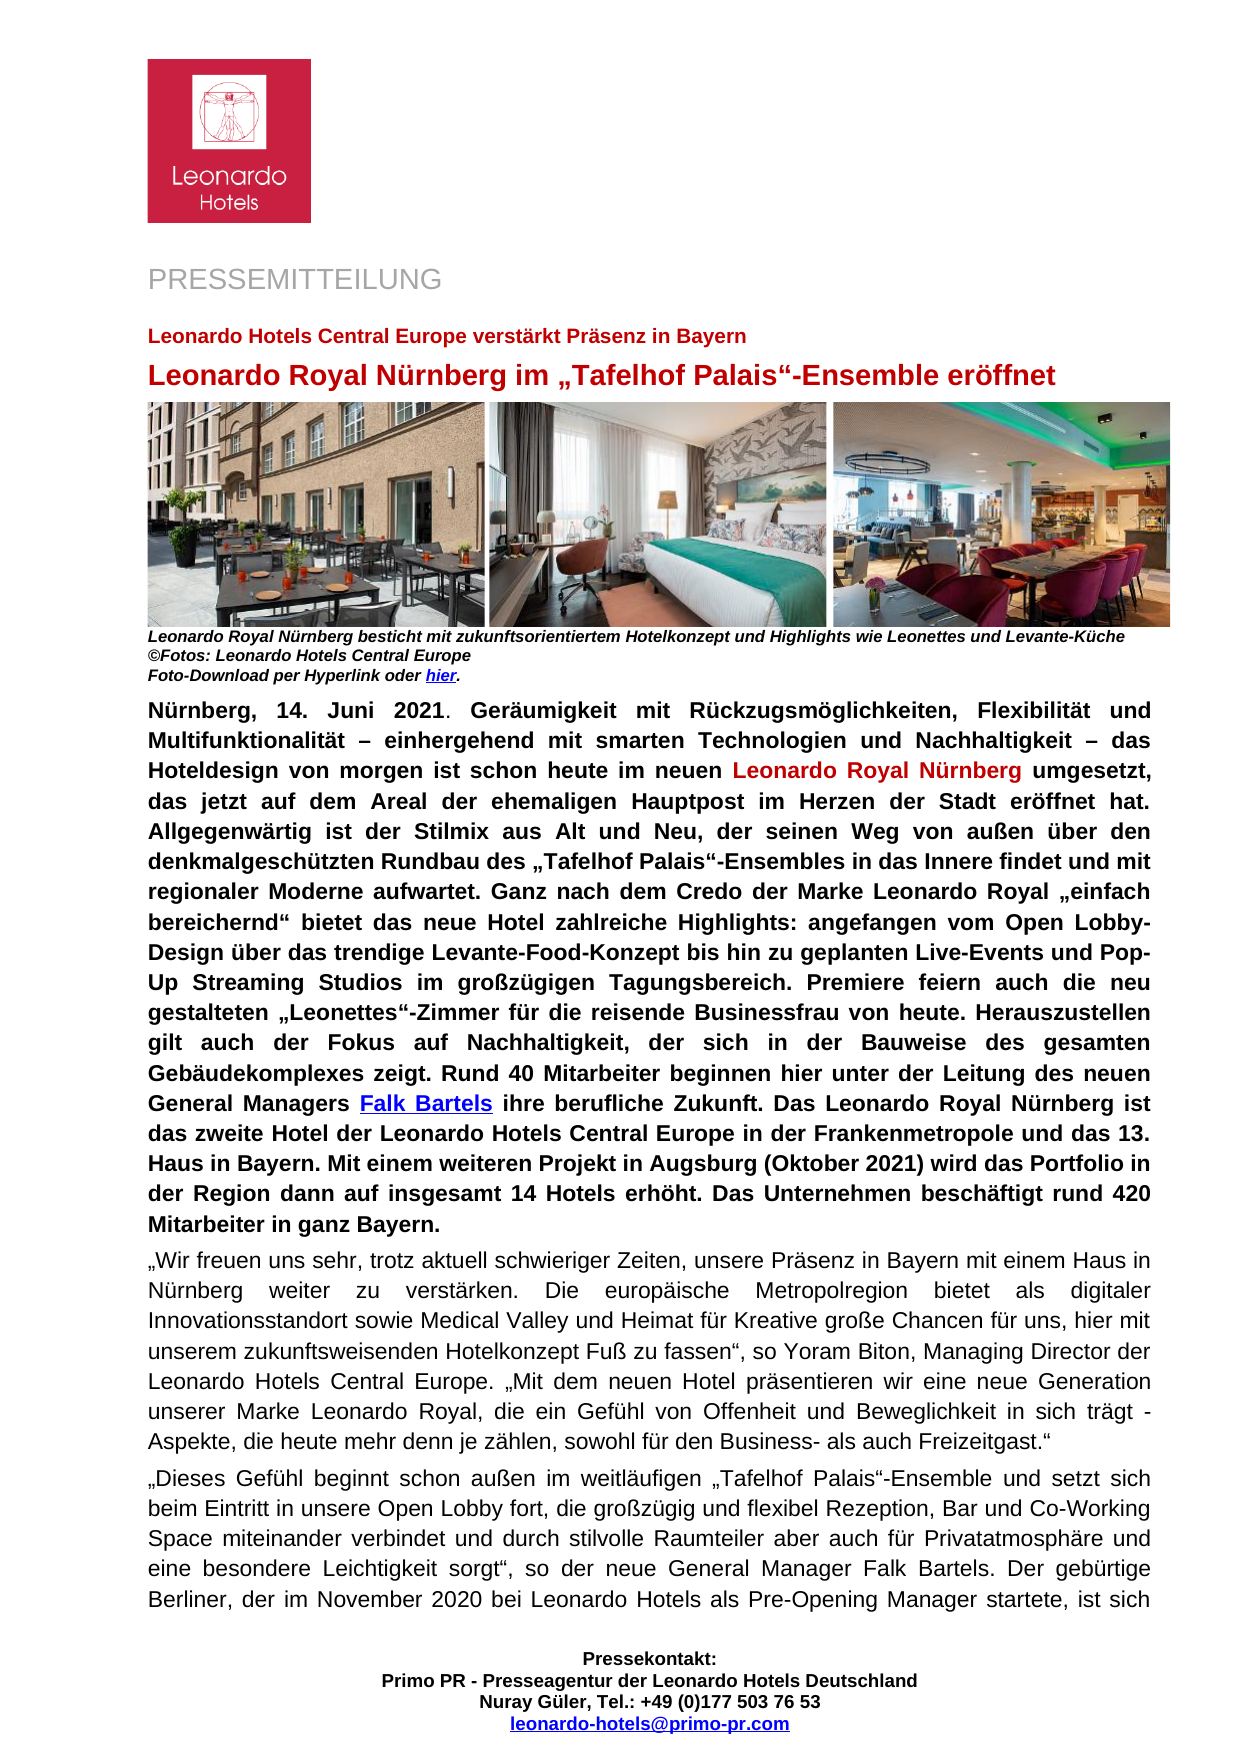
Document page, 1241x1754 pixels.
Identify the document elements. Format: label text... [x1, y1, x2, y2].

text Leonardo Royal Nürnberg besticht mit zukunftsorientiertem Hotelkonzept und Highlights wie Leonettes und Levante-Küche [148, 627, 1240, 646]
picture [147, 59, 311, 223]
picture [833, 402, 1171, 627]
text „Wir freuen uns sehr, trotz aktuell schwieriger Zeiten, unsere Präsenz in Bayern mit einem Haus in Nürnberg weiter zu verstärken. Die europäische Metropolregion bietet als digitaler Innovationsstandort sowie Medical Valley und Heimat für Kreative große Chancen für uns, hier mit unserem zukunftsweisenden Hotelkonzept Fuß zu fassen“, so Yoram Biton, Managing Director der Leonardo Hotels Central Europe. „Mit dem neuen Hotel präsentieren wir eine neue Generation unserer Marke Leonardo Royal, die ein Gefühl von Offenheit und Beweglichkeit in sich trägt - Aspekte, die heute mehr denn je zählen, sowohl für den Business- als auch Freizeitgast.“ [148, 1247, 1152, 1455]
text ©Fotos: Leonardo Hotels Central Europe [148, 646, 1240, 665]
text Leonardo Royal Nürnberg im „Tafelhof Palais“-Ensemble eröffnet [148, 358, 1240, 391]
text Foto-Download per Hyperlink oder hier. [148, 665, 1152, 684]
picture [147, 402, 485, 627]
text Nürnberg, 14. Juni 2021. Geräumigkeit mit Rückzugsmöglichkeiten, Flexibilität und Multifunktionalität – einhergehend mit smarten Technologien und Nachhaltigkeit – das Hoteldesign von morgen ist schon heute im neuen Leonardo Royal Nürnberg umgesetzt, das jetzt auf dem Areal der ehemaligen Hauptpost im Herzen der Stadt eröffnet hat. Allgegenwärtig ist der Stilmix aus Alt und Neu, der seinen Weg von außen über den denkmalgeschützten Rundbau des „Tafelhof Palais“-Ensembles in das Innere findet und mit regionaler Moderne aufwartet. Ganz nach dem Credo der Marke Leonardo Royal „einfach bereichernd“ bietet das neue Hotel zahlreiche Highlights: angefangen vom Open Lobby-Design über das trendige Levante-Food-Konzept bis hin zu geplanten Live-Events und Pop-Up Streaming Studios im großzügigen Tagungsbereich. Premiere feiern auch die neu gestalteten „Leonettes“-Zimmer für die reisende Businessfrau von heute. Herauszustellen gilt auch der Fokus auf Nachhaltigkeit, der sich in der Bauweise des gesamten Gebäudekomplexes zeigt. Rund 40 Mitarbeiter beginnen hier unter der Leitung des neuen General Managers Falk Bartels ihre berufliche Zukunft. Das Leonardo Royal Nürnberg ist das zweite Hotel der Leonardo Hotels Central Europe in der Frankenmetropole und das 13. Haus in Bayern. Mit einem weiteren Projekt in Augsburg (Oktober 2021) wird das Portfolio in der Region dann auf insgesamt 14 Hotels erhöht. Das Unternehmen beschäftigt rund 420 Mitarbeiter in ganz Bayern. [148, 697, 1152, 1237]
picture [489, 402, 827, 627]
text Leonardo Hotels Central Europe verstärkt Präsenz in Bayern [148, 324, 1240, 348]
